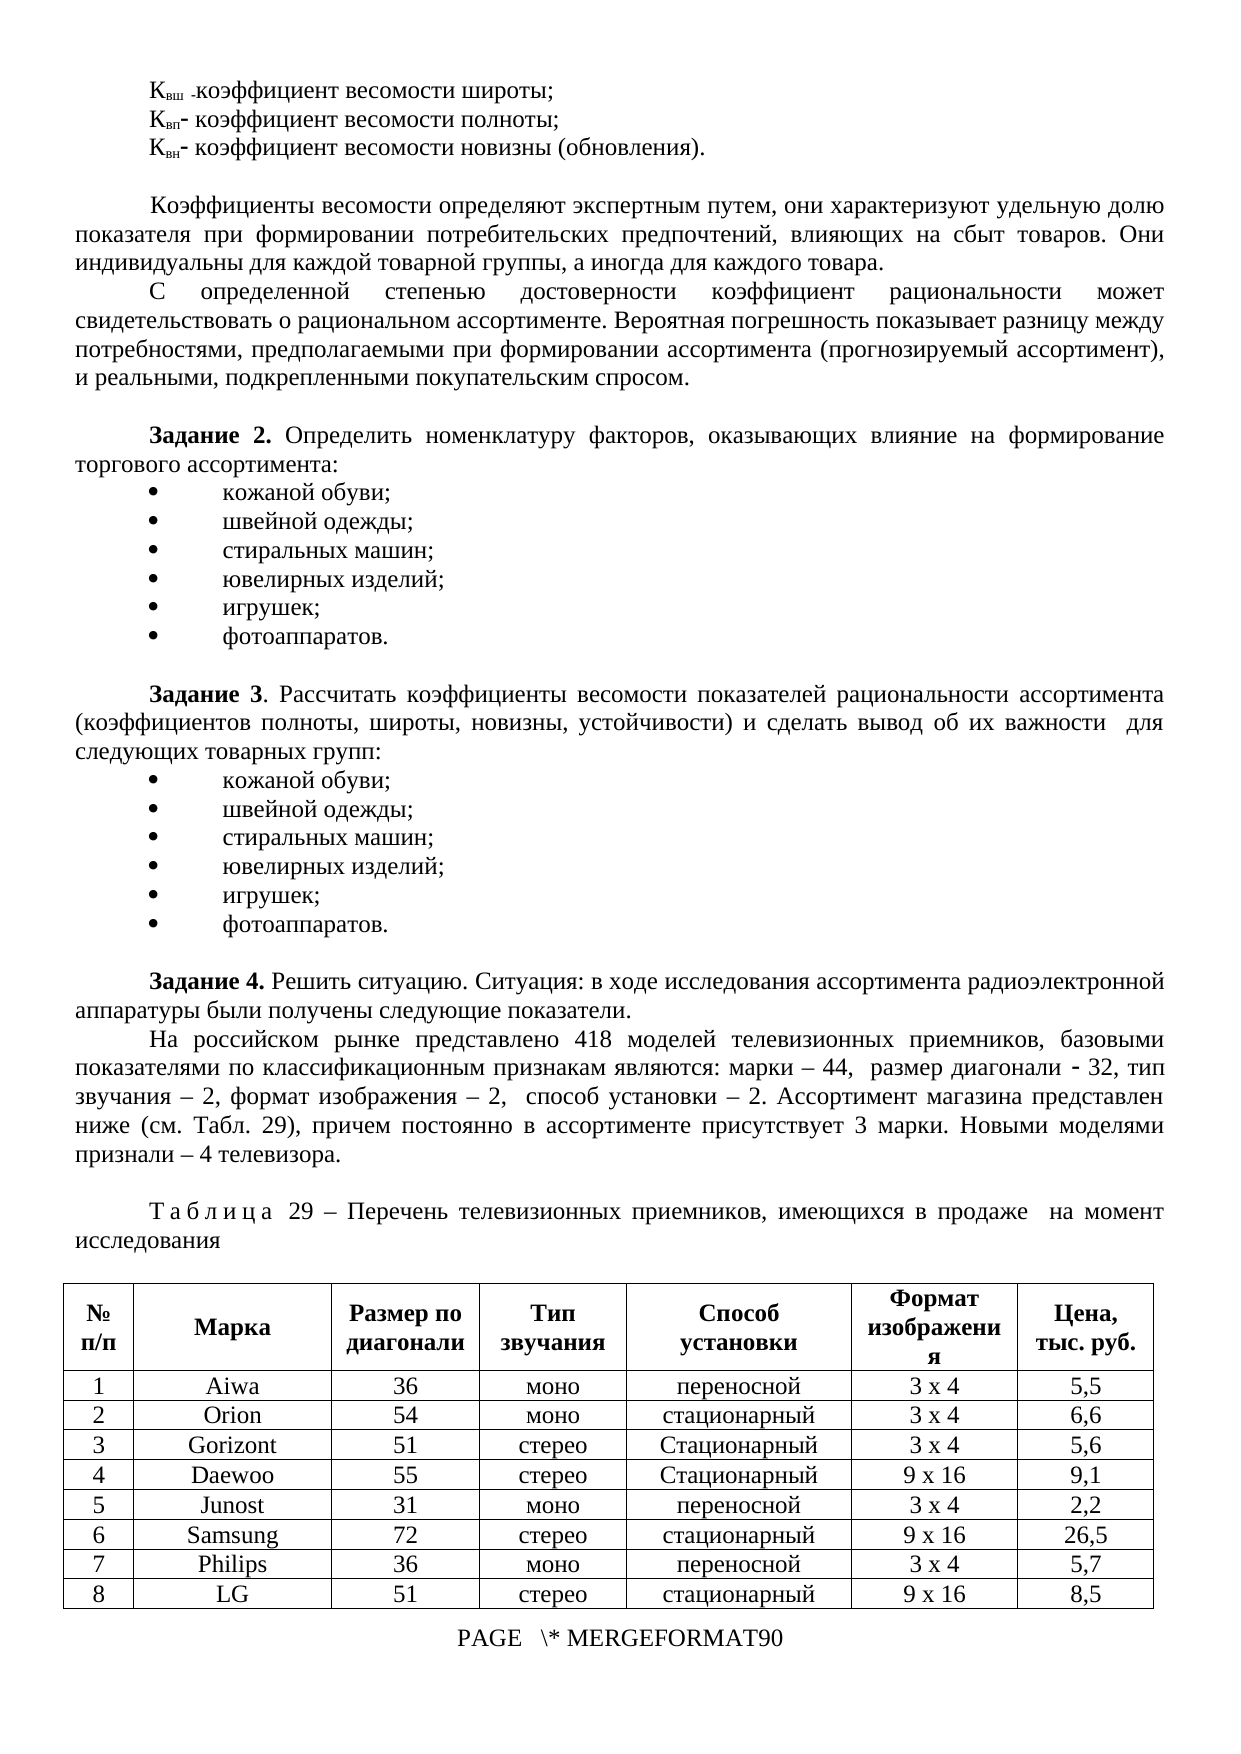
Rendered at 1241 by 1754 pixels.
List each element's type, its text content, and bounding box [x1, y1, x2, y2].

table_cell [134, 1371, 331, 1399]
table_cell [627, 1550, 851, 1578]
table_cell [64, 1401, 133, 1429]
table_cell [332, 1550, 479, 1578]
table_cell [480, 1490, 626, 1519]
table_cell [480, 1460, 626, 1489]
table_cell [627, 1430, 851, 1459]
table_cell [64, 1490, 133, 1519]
list швейной одежды; [75, 794, 1165, 822]
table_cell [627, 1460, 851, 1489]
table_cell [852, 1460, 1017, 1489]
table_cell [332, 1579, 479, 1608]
text Задание 3. Рассчитать коэффициенты весомости показателей рациональности ассортимента (коэффициентов полноты, широты, новизны, устойчивости) и сделать вывод об их важности для следующих товарных групп: [75, 679, 1165, 765]
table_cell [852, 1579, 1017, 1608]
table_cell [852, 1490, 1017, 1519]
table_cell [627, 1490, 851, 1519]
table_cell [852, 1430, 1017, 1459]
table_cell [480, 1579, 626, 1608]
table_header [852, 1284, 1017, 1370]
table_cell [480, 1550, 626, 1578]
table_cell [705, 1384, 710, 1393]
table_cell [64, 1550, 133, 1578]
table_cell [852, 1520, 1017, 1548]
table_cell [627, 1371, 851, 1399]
text Коэффициенты весомости определяют экспертным путем, они характеризуют удельную долю показателя при формировании потребительских предпочтений, влияющих на сбыт товаров. Они индивидуальны для каждой товарной группы, а иногда для каждого товара. [75, 190, 1165, 276]
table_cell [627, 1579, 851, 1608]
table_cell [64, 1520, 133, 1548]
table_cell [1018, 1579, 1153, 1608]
text Таблица 29 – Перечень телевизионных приемников, имеющихся в продаже на момент исследования [75, 1196, 1165, 1254]
text Задание 2. Определить номенклатуру факторов, оказывающих влияние на формирование торгового ассортимента: [75, 420, 1165, 477]
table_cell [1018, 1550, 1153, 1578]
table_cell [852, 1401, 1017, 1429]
text Квш коэффициент весомости широты; [75, 75, 1165, 104]
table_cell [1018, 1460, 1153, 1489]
text Квп коэффициент весомости полноты; [75, 104, 1165, 132]
text Квн коэффициент весомости новизны (обновления). [75, 132, 1165, 161]
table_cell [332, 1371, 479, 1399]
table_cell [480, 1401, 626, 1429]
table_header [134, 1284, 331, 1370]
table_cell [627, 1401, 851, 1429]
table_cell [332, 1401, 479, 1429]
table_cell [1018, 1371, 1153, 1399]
text На российском рынке представлено 418 моделей телевизионных приемников, базовыми показателями по классификационным признакам являются: марки – 44, размер диагонали 32, тип звучания – 2, формат изображения – 2, способ установки – 2. Ассортимент магазина представлен ниже (см. Табл. 29), причем постоянно в ассортименте присутствует 3 марки. Новыми моделями признали – 4 телевизора. [75, 1024, 1165, 1167]
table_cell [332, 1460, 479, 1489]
list игрушек; [75, 592, 1165, 621]
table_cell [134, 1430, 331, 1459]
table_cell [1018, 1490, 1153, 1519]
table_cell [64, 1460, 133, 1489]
text С определенной степенью достоверности коэффициент рациональности может свидетельствовать о рациональном ассортименте. Вероятная погрешность показывает разницу между потребностями, предполагаемыми при формировании ассортимента (прогнозируемый ассортимент), и реальными, подкрепленными покупательским спросом. [75, 276, 1165, 391]
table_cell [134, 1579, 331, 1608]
list ювелирных изделий; [75, 851, 1165, 880]
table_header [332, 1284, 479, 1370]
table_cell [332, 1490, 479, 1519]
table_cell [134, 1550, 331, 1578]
list стиральных машин; [75, 822, 1165, 851]
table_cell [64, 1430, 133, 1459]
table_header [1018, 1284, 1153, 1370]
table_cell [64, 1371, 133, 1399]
list кожаной обуви; [75, 477, 1165, 506]
list стиральных машин; [75, 535, 1165, 564]
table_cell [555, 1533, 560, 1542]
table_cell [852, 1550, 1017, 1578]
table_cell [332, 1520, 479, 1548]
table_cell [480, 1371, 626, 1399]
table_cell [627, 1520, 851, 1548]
list фотоаппаратов. [75, 621, 1165, 650]
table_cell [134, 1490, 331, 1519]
list фотоаппаратов. [75, 909, 1165, 937]
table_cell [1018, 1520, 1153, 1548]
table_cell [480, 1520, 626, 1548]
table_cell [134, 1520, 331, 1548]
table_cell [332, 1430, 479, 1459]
list швейной одежды; [75, 506, 1165, 535]
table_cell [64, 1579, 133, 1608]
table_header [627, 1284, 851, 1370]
list кожаной обуви; [75, 765, 1165, 794]
list ювелирных изделий; [75, 564, 1165, 592]
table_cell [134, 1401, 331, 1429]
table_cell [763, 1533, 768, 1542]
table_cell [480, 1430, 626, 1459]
text Задание 4. Решить ситуацию. Ситуация: в ходе исследования ассортимента радиоэлектронной аппаратуры были получены следующие показатели. [75, 966, 1165, 1024]
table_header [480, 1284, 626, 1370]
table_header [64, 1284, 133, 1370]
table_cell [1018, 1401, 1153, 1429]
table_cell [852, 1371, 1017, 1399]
list игрушек; [75, 880, 1165, 909]
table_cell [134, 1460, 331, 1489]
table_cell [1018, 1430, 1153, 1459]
